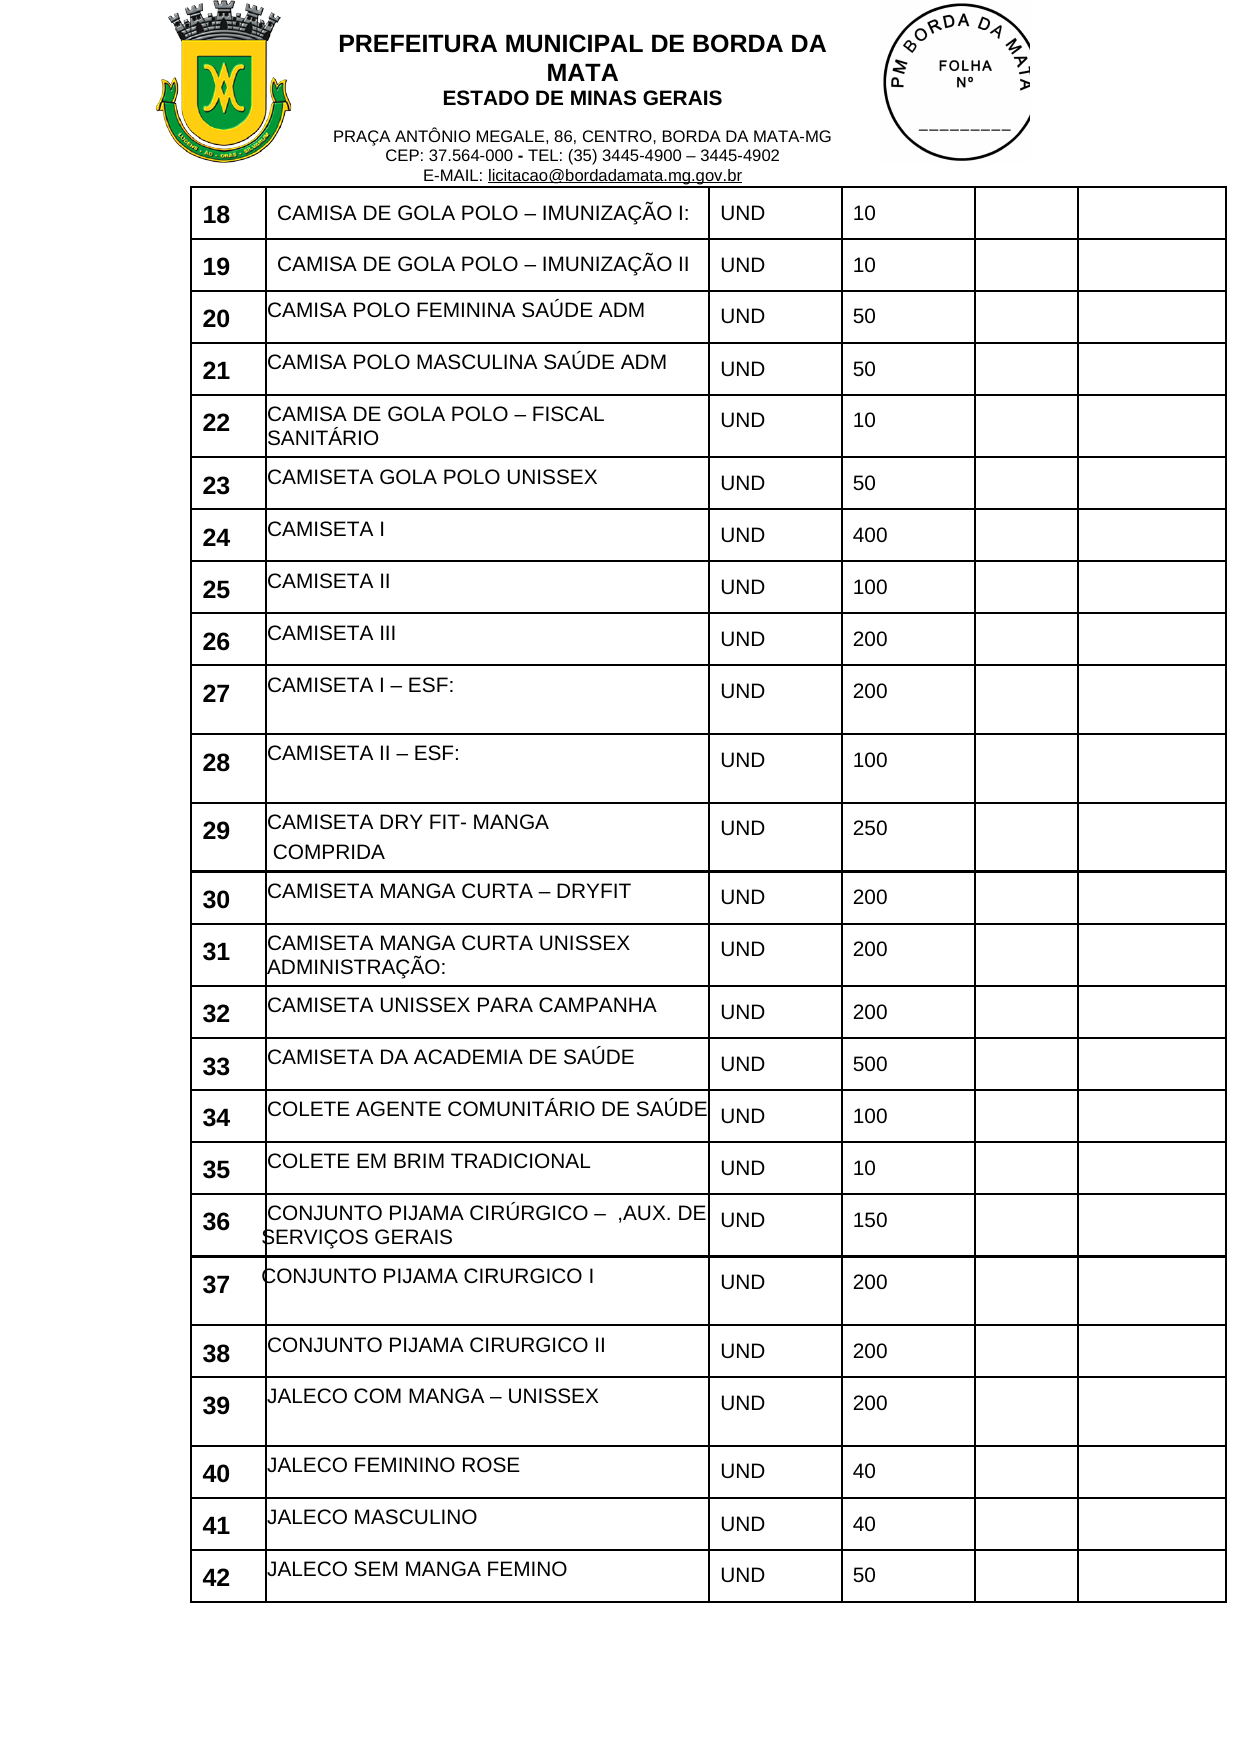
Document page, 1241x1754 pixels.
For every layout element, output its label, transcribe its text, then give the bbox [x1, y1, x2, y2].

table_cell [1079, 804, 1225, 870]
table_cell [1079, 873, 1225, 922]
table_cell [192, 925, 265, 985]
table_cell [192, 1039, 265, 1089]
table_cell 200 [843, 987, 974, 1037]
table_cell CAMISETA DRY FIT- MANGA COMPRIDA [267, 804, 708, 870]
table_cell UND [710, 1091, 841, 1141]
table_cell UND [710, 458, 841, 508]
table_cell 200 [843, 873, 974, 922]
table_cell [976, 1447, 1077, 1497]
table_cell COLETE EM BRIM TRADICIONAL [267, 1143, 708, 1193]
table_cell [1079, 666, 1225, 733]
table_cell JALECO SEM MANGA FEMINO [267, 1551, 708, 1601]
table_cell [976, 925, 1077, 985]
table_cell 100 [843, 735, 974, 802]
picture [155, 0, 292, 163]
table_cell [192, 188, 265, 238]
table_cell 200 [843, 666, 974, 733]
table_cell 200 [843, 614, 974, 664]
table_cell [192, 510, 265, 560]
table_cell [1079, 240, 1225, 290]
table_cell [192, 804, 265, 870]
table_cell [1079, 458, 1225, 508]
table_cell CAMISETA DA ACADEMIA DE SAÚDE [267, 1039, 708, 1089]
table_cell [1079, 925, 1225, 985]
table_cell CAMISETA MANGA CURTA UNISSEX ADMINISTRAÇÃO: [267, 925, 708, 985]
table_cell [192, 1258, 265, 1324]
table_cell [192, 292, 265, 342]
table_cell JALECO FEMININO ROSE [267, 1447, 708, 1497]
table_cell [192, 1326, 265, 1376]
table_cell [976, 873, 1077, 922]
table_cell 200 [843, 1326, 974, 1376]
table_cell [1079, 562, 1225, 612]
table_cell [1079, 1091, 1225, 1141]
table_cell [976, 1326, 1077, 1376]
table_cell 200 [843, 1258, 974, 1324]
table_cell CAMISA POLO FEMININA SAÚDE ADM [267, 292, 708, 342]
table_cell [976, 396, 1077, 456]
table_cell UND [710, 1258, 841, 1324]
table_cell [192, 1447, 265, 1497]
table_cell UND [710, 735, 841, 802]
table_cell 500 [843, 1039, 974, 1089]
table_cell CONJUNTO PIJAMA CIRÚRGICO – ,AUX. DE SERVIÇOS GERAIS [267, 1195, 708, 1255]
table_cell 250 [843, 804, 974, 870]
table_cell UND [710, 873, 841, 922]
table_cell [1079, 1195, 1225, 1255]
table_cell CAMISA DE GOLA POLO – IMUNIZAÇÃO II [267, 240, 708, 290]
table_cell [192, 1378, 265, 1445]
table_cell JALECO COM MANGA – UNISSEX [267, 1378, 708, 1445]
table_cell 40 [843, 1447, 974, 1497]
table_cell [976, 1551, 1077, 1601]
table_cell [1079, 1447, 1225, 1497]
table_cell CAMISETA II [267, 562, 708, 612]
table_cell [1079, 344, 1225, 394]
table_cell 200 [843, 925, 974, 985]
table_cell 50 [843, 292, 974, 342]
table_cell [976, 1091, 1077, 1141]
table_cell 50 [843, 1551, 974, 1601]
table_cell CONJUNTO PIJAMA CIRURGICO I [267, 1258, 708, 1324]
table_cell [976, 735, 1077, 802]
table_cell 100 [843, 562, 974, 612]
table_cell UND [710, 666, 841, 733]
table_cell UND [710, 292, 841, 342]
table_cell 10 [843, 188, 974, 238]
table_cell [192, 396, 265, 456]
table_cell 200 [843, 1378, 974, 1445]
table_cell [1079, 614, 1225, 664]
table_cell [192, 240, 265, 290]
table_cell [976, 240, 1077, 290]
table_cell UND [710, 1326, 841, 1376]
table_cell [192, 458, 265, 508]
table_cell UND [710, 987, 841, 1037]
table_cell 40 [843, 1499, 974, 1549]
table_cell [1079, 292, 1225, 342]
table_cell UND [710, 1195, 841, 1255]
table_cell CAMISA DE GOLA POLO – IMUNIZAÇÃO I: [267, 188, 708, 238]
table_cell CAMISETA III [267, 614, 708, 664]
table_cell [976, 292, 1077, 342]
table_cell [976, 1195, 1077, 1255]
table_cell [1079, 510, 1225, 560]
table_cell COLETE AGENTE COMUNITÁRIO DE SAÚDE [267, 1091, 708, 1141]
table_cell UND [710, 240, 841, 290]
table_cell CAMISETA MANGA CURTA – DRYFIT [267, 873, 708, 922]
table_cell 10 [843, 1143, 974, 1193]
table_cell [1079, 396, 1225, 456]
table_cell [976, 562, 1077, 612]
table_cell 150 [843, 1195, 974, 1255]
table_cell [192, 1143, 265, 1193]
table_cell UND [710, 510, 841, 560]
table_cell CONJUNTO PIJAMA CIRURGICO II [267, 1326, 708, 1376]
table_cell UND [710, 562, 841, 612]
table_cell CAMISETA II – ESF: [267, 735, 708, 802]
table_cell [192, 666, 265, 733]
table_cell UND [710, 1551, 841, 1601]
table_cell [192, 344, 265, 394]
table_cell 50 [843, 344, 974, 394]
table_cell [976, 1143, 1077, 1193]
table_cell UND [710, 804, 841, 870]
table_cell [1079, 1551, 1225, 1601]
table_cell [976, 614, 1077, 664]
table_cell [976, 510, 1077, 560]
table_cell 50 [843, 458, 974, 508]
table_cell [976, 344, 1077, 394]
table_cell JALECO MASCULINO [267, 1499, 708, 1549]
table_cell CAMISETA I [267, 510, 708, 560]
table_cell [192, 614, 265, 664]
table_cell UND [710, 188, 841, 238]
table_cell [1079, 1143, 1225, 1193]
table_cell [1079, 188, 1225, 238]
table_cell UND [710, 344, 841, 394]
table_cell [976, 458, 1077, 508]
table_cell [1079, 1258, 1225, 1324]
table_cell CAMISETA GOLA POLO UNISSEX [267, 458, 708, 508]
table_cell [192, 1551, 265, 1601]
table_cell 100 [843, 1091, 974, 1141]
table_cell [976, 188, 1077, 238]
table_cell [976, 1039, 1077, 1089]
table_cell UND [710, 1499, 841, 1549]
table_cell [976, 987, 1077, 1037]
table_cell CAMISETA I – ESF: [267, 666, 708, 733]
table_cell UND [710, 396, 841, 456]
table_cell [976, 1378, 1077, 1445]
table_cell [192, 1499, 265, 1549]
table_cell 400 [843, 510, 974, 560]
table_cell UND [710, 925, 841, 985]
table_cell [192, 1091, 265, 1141]
table_cell UND [710, 1143, 841, 1193]
table_cell CAMISETA UNISSEX PARA CAMPANHA [267, 987, 708, 1037]
table_cell [1079, 1378, 1225, 1445]
table_cell 10 [843, 240, 974, 290]
table_cell [1079, 1499, 1225, 1549]
table_cell [976, 804, 1077, 870]
table_cell [976, 1499, 1077, 1549]
table_cell CAMISA POLO MASCULINA SAÚDE ADM [267, 344, 708, 394]
table_cell [1079, 1326, 1225, 1376]
table_cell [192, 987, 265, 1037]
table_cell [1079, 735, 1225, 802]
table_cell 10 [843, 396, 974, 456]
table_cell [192, 735, 265, 802]
table_cell UND [710, 614, 841, 664]
table_cell [192, 873, 265, 922]
table_cell [192, 1195, 265, 1255]
table_cell UND [710, 1378, 841, 1445]
table_cell [1079, 987, 1225, 1037]
table_cell CAMISA DE GOLA POLO – FISCAL SANITÁRIO [267, 396, 708, 456]
table_cell [976, 666, 1077, 733]
table_cell [976, 1258, 1077, 1324]
table_cell UND [710, 1039, 841, 1089]
table_cell [1079, 1039, 1225, 1089]
table_cell UND [710, 1447, 841, 1497]
table_cell [192, 562, 265, 612]
